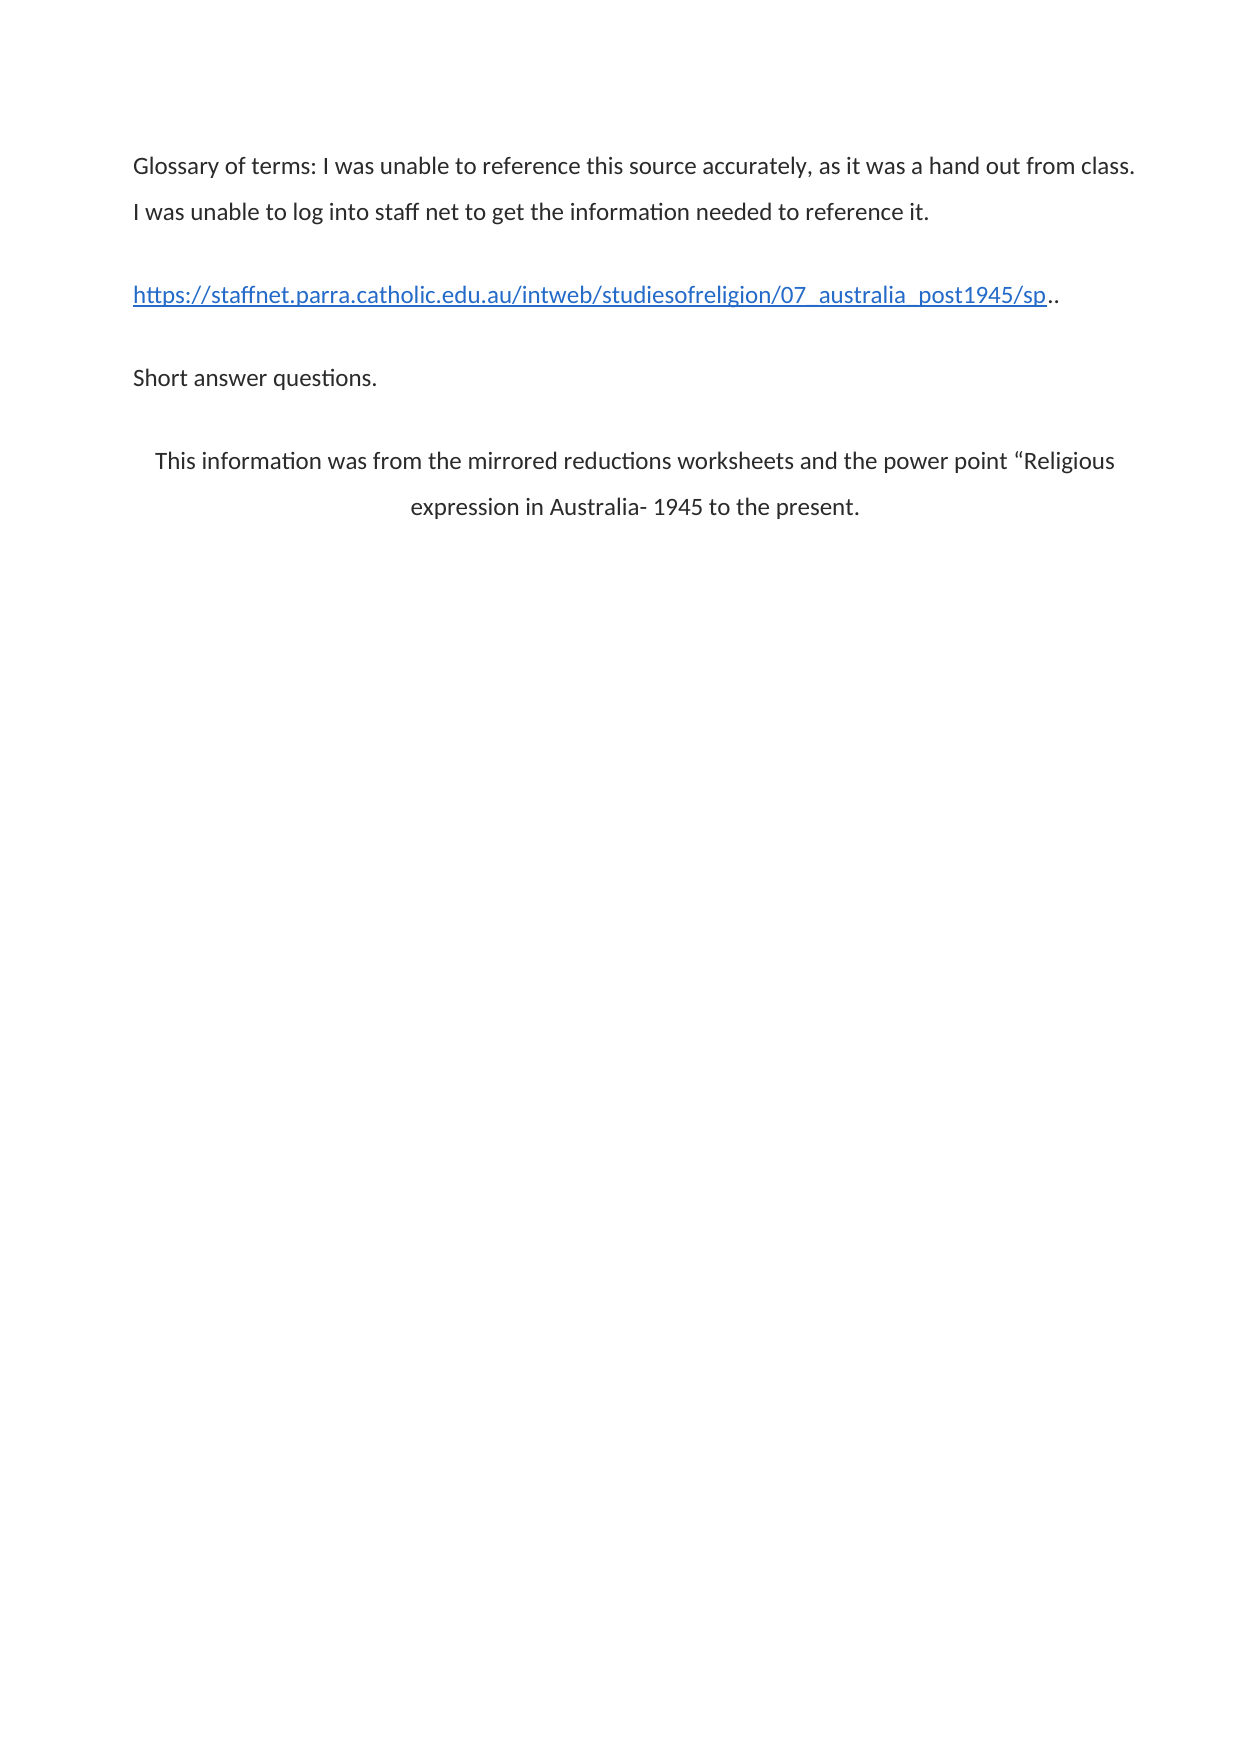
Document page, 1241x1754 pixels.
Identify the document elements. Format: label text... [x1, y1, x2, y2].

text https://staffnet.parra.catholic.edu.au/intweb/studiesofreligion/07_australia_post1945/sp.. [133, 279, 1138, 309]
text Short answer questions. [133, 362, 1138, 393]
text Glossary of terms: I was unable to reference this source accurately, as it was a hand out from class. I was unable to log into staff net to get the information needed to reference it. [133, 150, 1138, 226]
text This information was from the mirrored reductions worksheets and the power point “Religious expression in Australia- 1945 to the present. [133, 445, 1138, 522]
